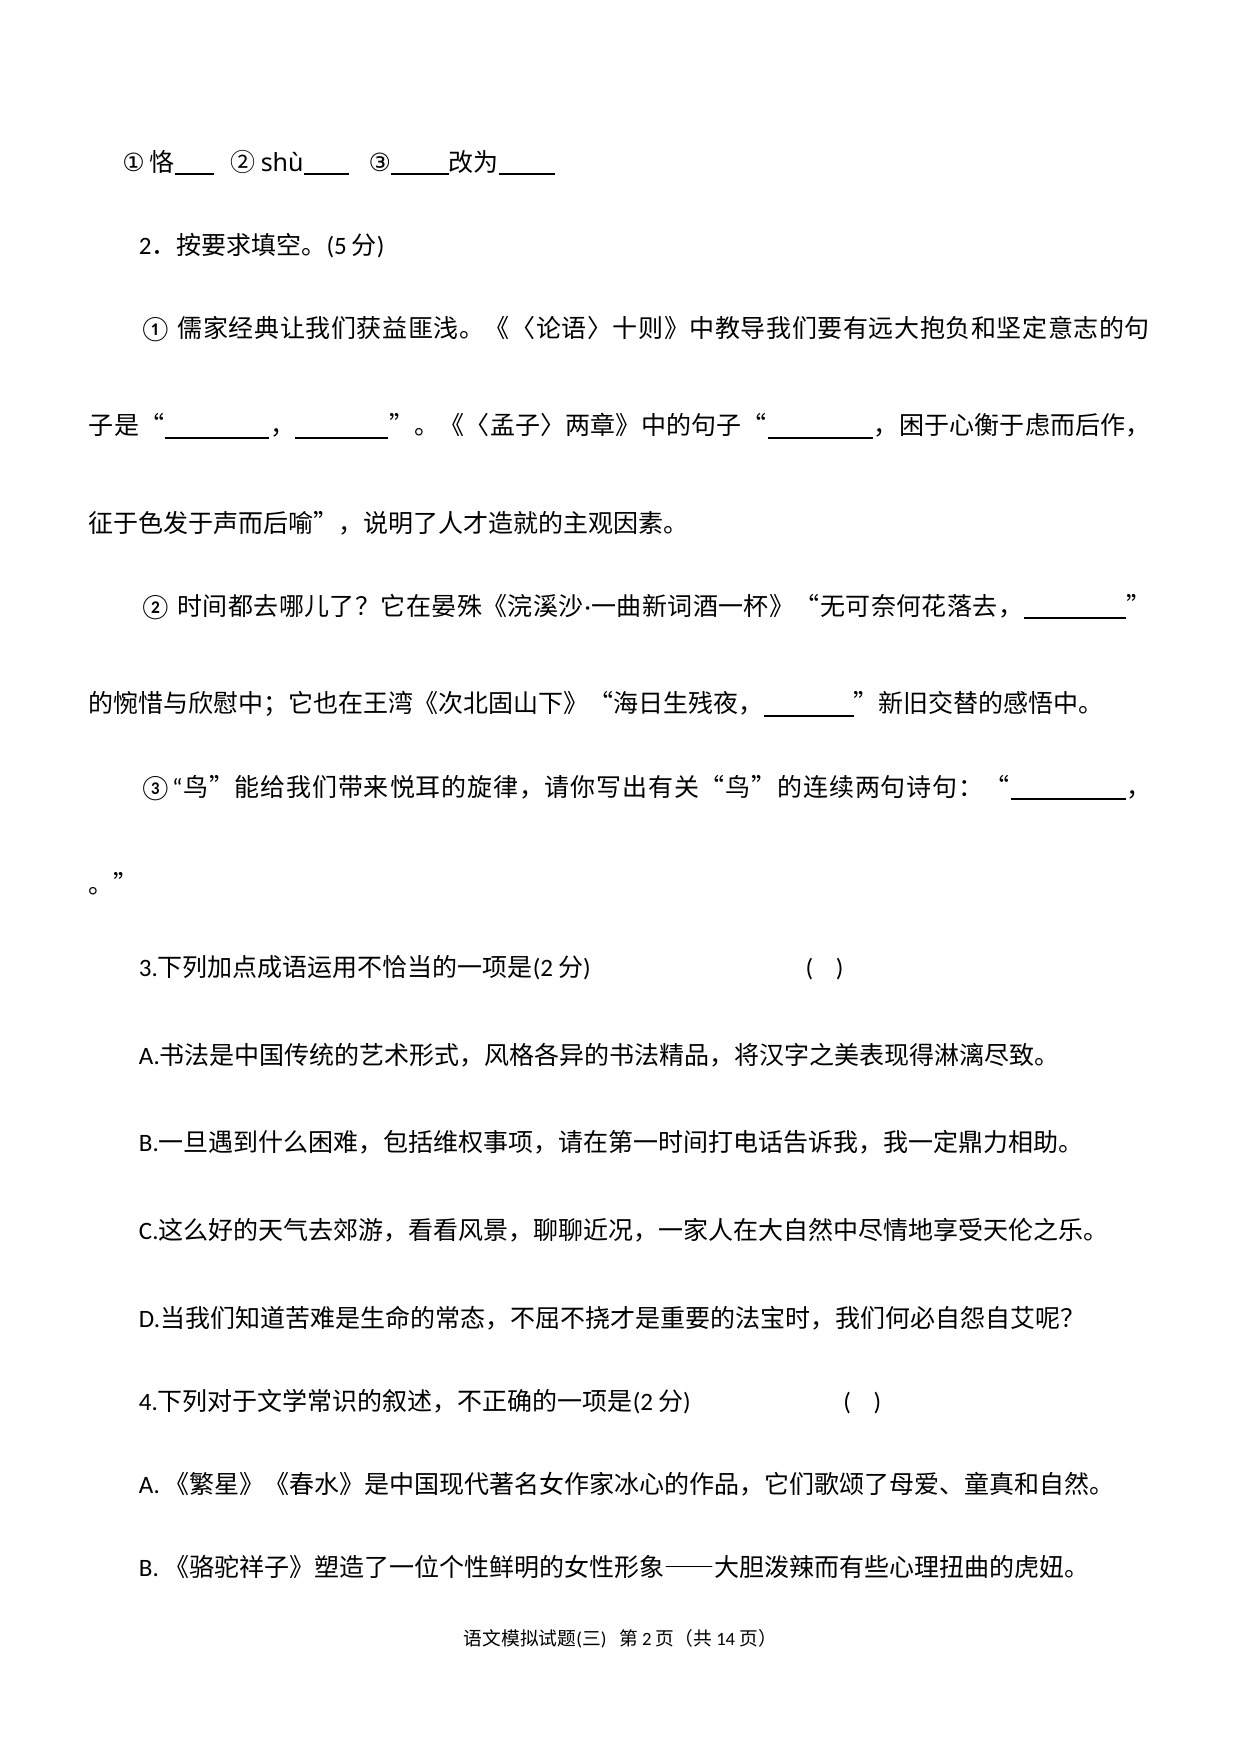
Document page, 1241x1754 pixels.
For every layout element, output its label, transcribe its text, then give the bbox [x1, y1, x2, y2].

text C.这么好的天气去郊游，看看风景，聊聊近况，一家人在大自然中尽情地享受天伦之乐。 [89, 1192, 1152, 1257]
text ①恪 ②shù ③ 改为 [89, 123, 1152, 188]
text 4.下列对于文学常识的叙述，不正确的一项是(2分) ( ) [89, 1367, 1152, 1432]
text B.一旦遇到什么困难，包括维权事项，请在第一时间打电话告诉我，我一定鼎力相助。 [89, 1104, 1152, 1169]
text ③“鸟”能给我们带来悦耳的旋律，请你写出有关“鸟”的连续两句诗句：“ ， 。” [89, 753, 1152, 915]
text ②时间都去哪儿了？它在晏殊《浣溪沙·一曲新词酒一杯》“无可奈何花落去， ”的惋惜与欣慰中；它也在王湾《次北固山下》“海日生残夜， ”新旧交替的感悟中。 [89, 572, 1152, 734]
text 3.下列加点成语运用不恰当的一项是(2分) ( ) [89, 933, 1152, 998]
text A. 《繁星》《春水》是中国现代著名女作家冰心的作品，它们歌颂了母爱、童真和自然。 [89, 1450, 1152, 1515]
text D.当我们知道苦难是生命的常态，不屈不挠才是重要的法宝时，我们何必自怨自艾呢？ [89, 1279, 1152, 1344]
text ①儒家经典让我们获益匪浅。《〈论语〉十则》中教导我们要有远大抱负和坚定意志的句子是“ ， ”。《〈孟子〉两章》中的句子“ ，困于心衡于虑而后作，征于色发于声而后喻”，说明了人才造就的主观因素。 [89, 294, 1152, 554]
text A.书法是中国传统的艺术形式，风格各异的书法精品，将汉字之美表现得淋漓尽致。 [89, 1016, 1152, 1081]
text B. 《骆驼祥子》塑造了一位个性鲜明的女性形象——大胆泼辣而有些心理扭曲的虎妞。 [89, 1533, 1152, 1598]
text 2．按要求填空。(5分) [89, 211, 1152, 276]
